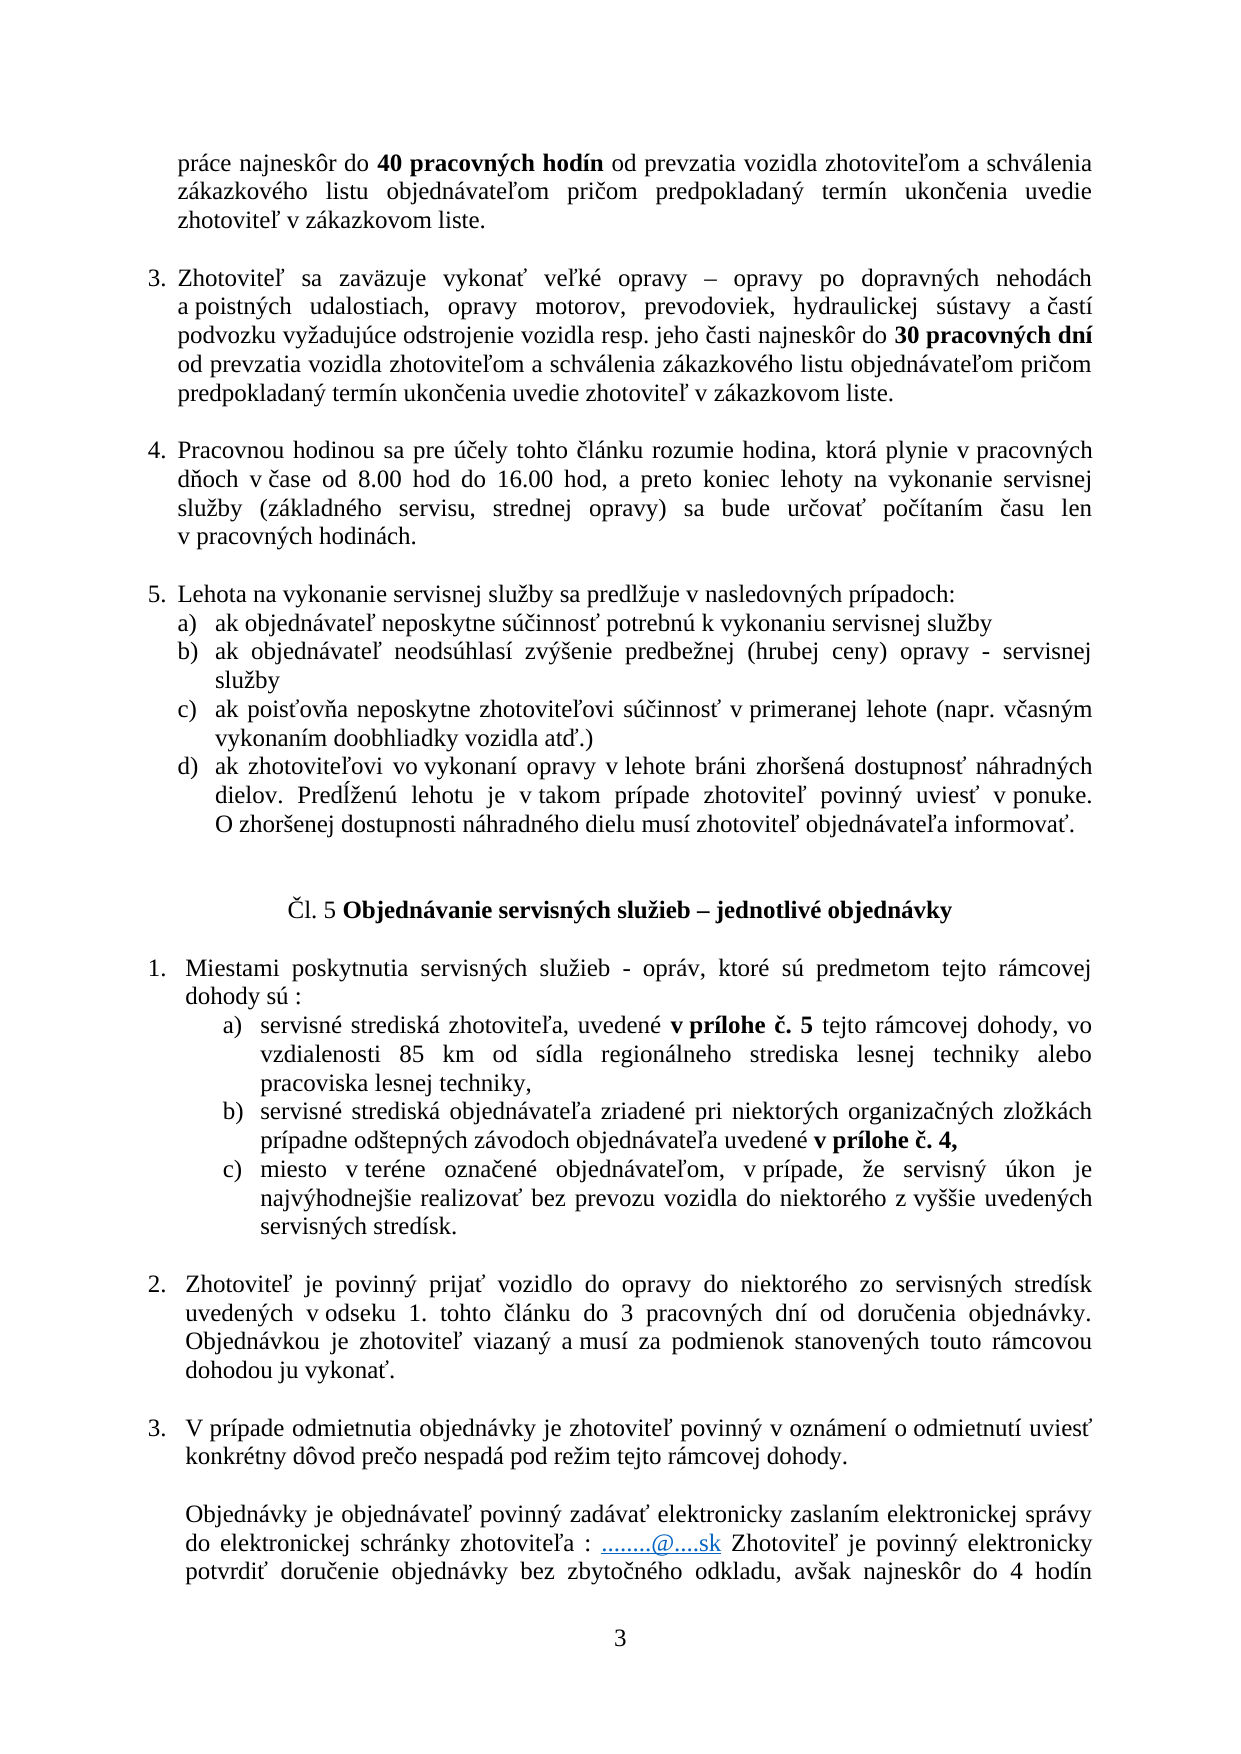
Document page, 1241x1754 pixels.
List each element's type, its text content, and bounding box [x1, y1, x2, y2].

list Pracovnou hodinou sa pre účely tohto článku rozumie hodina, ktorá plynie v pracovných dňoch v čase od 8.00 hod do 16.00 hod, a preto koniec lehoty na vykonanie servisnej služby (základného servisu, strednej opravy) sa bude určovať počítaním času len v pracovných hodinách. [148, 435, 1093, 550]
text Čl. 5 Objednávanie servisných služieb – jednotlivé objednávky [148, 895, 1093, 924]
list V prípade odmietnutia objednávky je zhotoviteľ povinný v oznámení o odmietnutí uviesť konkrétny dôvod prečo nespadá pod režim tejto rámcovej dohody. [148, 1413, 1093, 1470]
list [148, 148, 1093, 234]
list Lehota na vykonanie servisnej služby sa predlžuje v nasledovných prípadoch: [148, 579, 1093, 608]
list Miestami poskytnutia servisných služieb - opráv, ktoré sú predmetom tejto rámcovej dohody sú : [148, 953, 1093, 1010]
list Zhotoviteľ sa zaväzuje vykonať veľké opravy – opravy po dopravných nehodách a poistných udalostiach, opravy motorov, prevodoviek, hydraulickej sústavy a častí podvozku vyžadujúce odstrojenie vozidla resp. jeho časti najneskôr do 30 pracovných dní od prevzatia vozidla zhotoviteľom a schválenia zákazkového listu objednávateľom pričom predpokladaný termín ukončenia uvedie zhotoviteľ v zákazkovom liste. [148, 263, 1093, 406]
list servisné strediská zhotoviteľa, uvedené v prílohe č. 5 tejto rámcovej dohody, vo vzdialenosti 85 km od sídla regionálneho strediska lesnej techniky alebo pracoviska lesnej techniky, [223, 1010, 1093, 1096]
list miesto v teréne označené objednávateľom, v prípade, že servisný úkon je najvýhodnejšie realizovať bez prevozu vozidla do niektorého z vyššie uvedených servisných stredísk. [223, 1154, 1093, 1240]
list ak poisťovňa neposkytne zhotoviteľovi súčinnosť v primeranej lehote (napr. včasným vykonaním doobhliadky vozidla atď.) [177, 694, 1093, 751]
list ak objednávateľ neodsúhlasí zvýšenie predbežnej (hrubej ceny) opravy - servisnej služby [177, 636, 1093, 694]
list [185, 1499, 1093, 1585]
list servisné strediská objednávateľa zriadené pri niektorých organizačných zložkách prípadne odštepných závodoch objednávateľa uvedené v prílohe č. 4, [223, 1096, 1093, 1154]
list Zhotoviteľ je povinný prijať vozidlo do opravy do niektorého zo servisných stredísk uvedených v odseku 1. tohto článku do 3 pracovných dní od doručenia objednávky. Objednávkou je zhotoviteľ viazaný a musí za podmienok stanovených touto rámcovou dohodou ju vykonať. [148, 1269, 1093, 1384]
list ak zhotoviteľovi vo vykonaní opravy v lehote bráni zhoršená dostupnosť náhradných dielov. Predĺženú lehotu je v takom prípade zhotoviteľ povinný uviesť v ponuke. O zhoršenej dostupnosti náhradného dielu musí zhotoviteľ objednávateľa informovať. [177, 751, 1093, 838]
list ak objednávateľ neposkytne súčinnosť potrebnú k vykonaniu servisnej služby [177, 608, 1093, 636]
